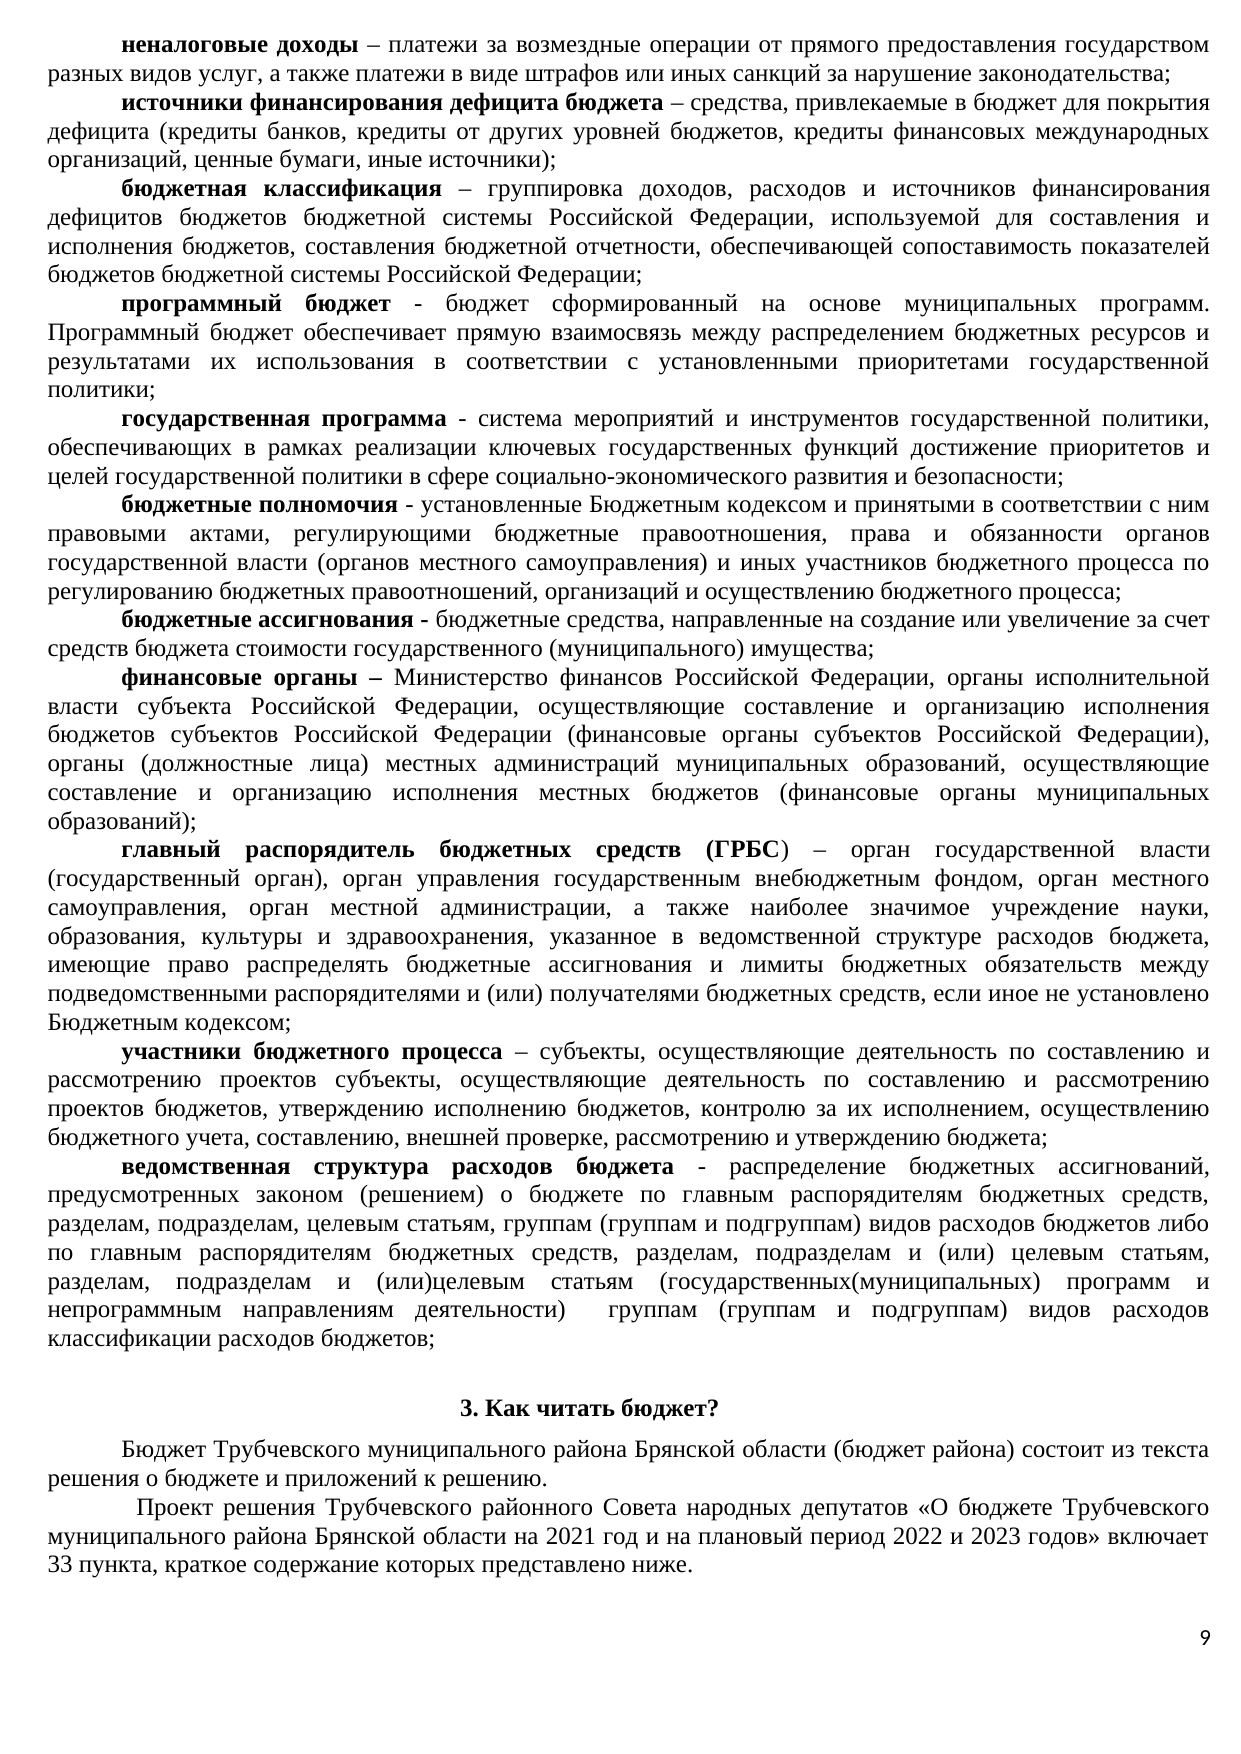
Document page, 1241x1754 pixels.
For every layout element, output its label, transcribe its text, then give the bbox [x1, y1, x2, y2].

text участники бюджетного процесса – субъекты, осуществляющие деятельность по составлению и рассмотрению проектов субъекты, осуществляющие деятельность по составлению и рассмотрению проектов бюджетов, утверждению исполнению бюджетов, контролю за их исполнением, осуществлению бюджетного учета, составлению, внешней проверке, рассмотрению и утверждению бюджета; [47, 1036, 1211, 1151]
text источники финансирования дефицита бюджета – средства, привлекаемые в бюджет для покрытия дефицита (кредиты банков, кредиты от других уровней бюджетов, кредиты финансовых международных организаций, ценные бумаги, иные источники); [47, 87, 1211, 173]
text Проект решения Трубчевского районного Совета народных депутатов «О бюджете Трубчевского муниципального района Брянской области на 2021 год и на плановый период 2022 и 2023 годов» включает 33 пункта, краткое содержание которых представлено ниже. [47, 1492, 1211, 1578]
text бюджетные полномочия - установленные Бюджетным кодексом и принятыми в соответствии с ним правовыми актами, регулирующими бюджетные правоотношения, права и обязанности органов государственной власти (органов местного самоуправления) и иных участников бюджетного процесса по регулированию бюджетных правоотношений, организаций и осуществлению бюджетного процесса; [47, 489, 1211, 604]
text финансовые органы – Министерство финансов Российской Федерации, органы исполнительной власти субъекта Российской Федерации, осуществляющие составление и организацию исполнения бюджетов субъектов Российской Федерации (финансовые органы субъектов Российской Федерации), органы (должностные лица) местных администраций муниципальных образований, осуществляющие составление и организацию исполнения местных бюджетов (финансовые органы муниципальных образований); [47, 662, 1211, 834]
text бюджетные ассигнования - бюджетные средства, направленные на создание или увеличение за счет средств бюджета стоимости государственного (муниципального) имущества; [47, 604, 1211, 662]
text 3. Как читать бюджет? [47, 1393, 1211, 1422]
text ведомственная структура расходов бюджета - распределение бюджетных ассигнований, предусмотренных законом (решением) о бюджете по главным распорядителям бюджетных средств, разделам, подразделам, целевым статьям, группам (группам и подгруппам) видов расходов бюджетов либо по главным распорядителям бюджетных средств, разделам, подразделам и (или) целевым статьям, разделам, подразделам и (или)целевым статьям (государственных(муниципальных) программ и непрограммным направлениям деятельности) группам (группам и подгруппам) видов расходов классификации расходов бюджетов; [47, 1151, 1211, 1352]
text неналоговые доходы – платежи за возмездные операции от прямого предоставления государством разных видов услуг, а также платежи в виде штрафов или иных санкций за нарушение законодательства; [47, 29, 1211, 87]
text главный распорядитель бюджетных средств (ГРБС) – орган государственной власти (государственный орган), орган управления государственным внебюджетным фондом, орган местного самоуправления, орган местной администрации, а также наиболее значимое учреждение науки, образования, культуры и здравоохранения, указанное в ведомственной структуре расходов бюджета, имеющие право распределять бюджетные ассигнования и лимиты бюджетных обязательств между подведомственными распорядителями и (или) получателями бюджетных средств, если иное не установлено Бюджетным кодексом; [47, 834, 1211, 1036]
text программный бюджет - бюджет сформированный на основе муниципальных программ. Программный бюджет обеспечивает прямую взаимосвязь между распределением бюджетных ресурсов и результатами их использования в соответствии с установленными приоритетами государственной политики; [47, 288, 1211, 403]
text государственная программа - система мероприятий и инструментов государственной политики, обеспечивающих в рамках реализации ключевых государственных функций достижение приоритетов и целей государственной политики в сфере социально-экономического развития и безопасности; [47, 403, 1211, 489]
text Бюджет Трубчевского муниципального района Брянской области (бюджет района) состоит из текста решения о бюджете и приложений к решению. [47, 1434, 1211, 1492]
text бюджетная классификация – группировка доходов, расходов и источников финансирования дефицитов бюджетов бюджетной системы Российской Федерации, используемой для составления и исполнения бюджетов, составления бюджетной отчетности, обеспечивающей сопоставимость показателей бюджетов бюджетной системы Российской Федерации; [47, 173, 1211, 288]
